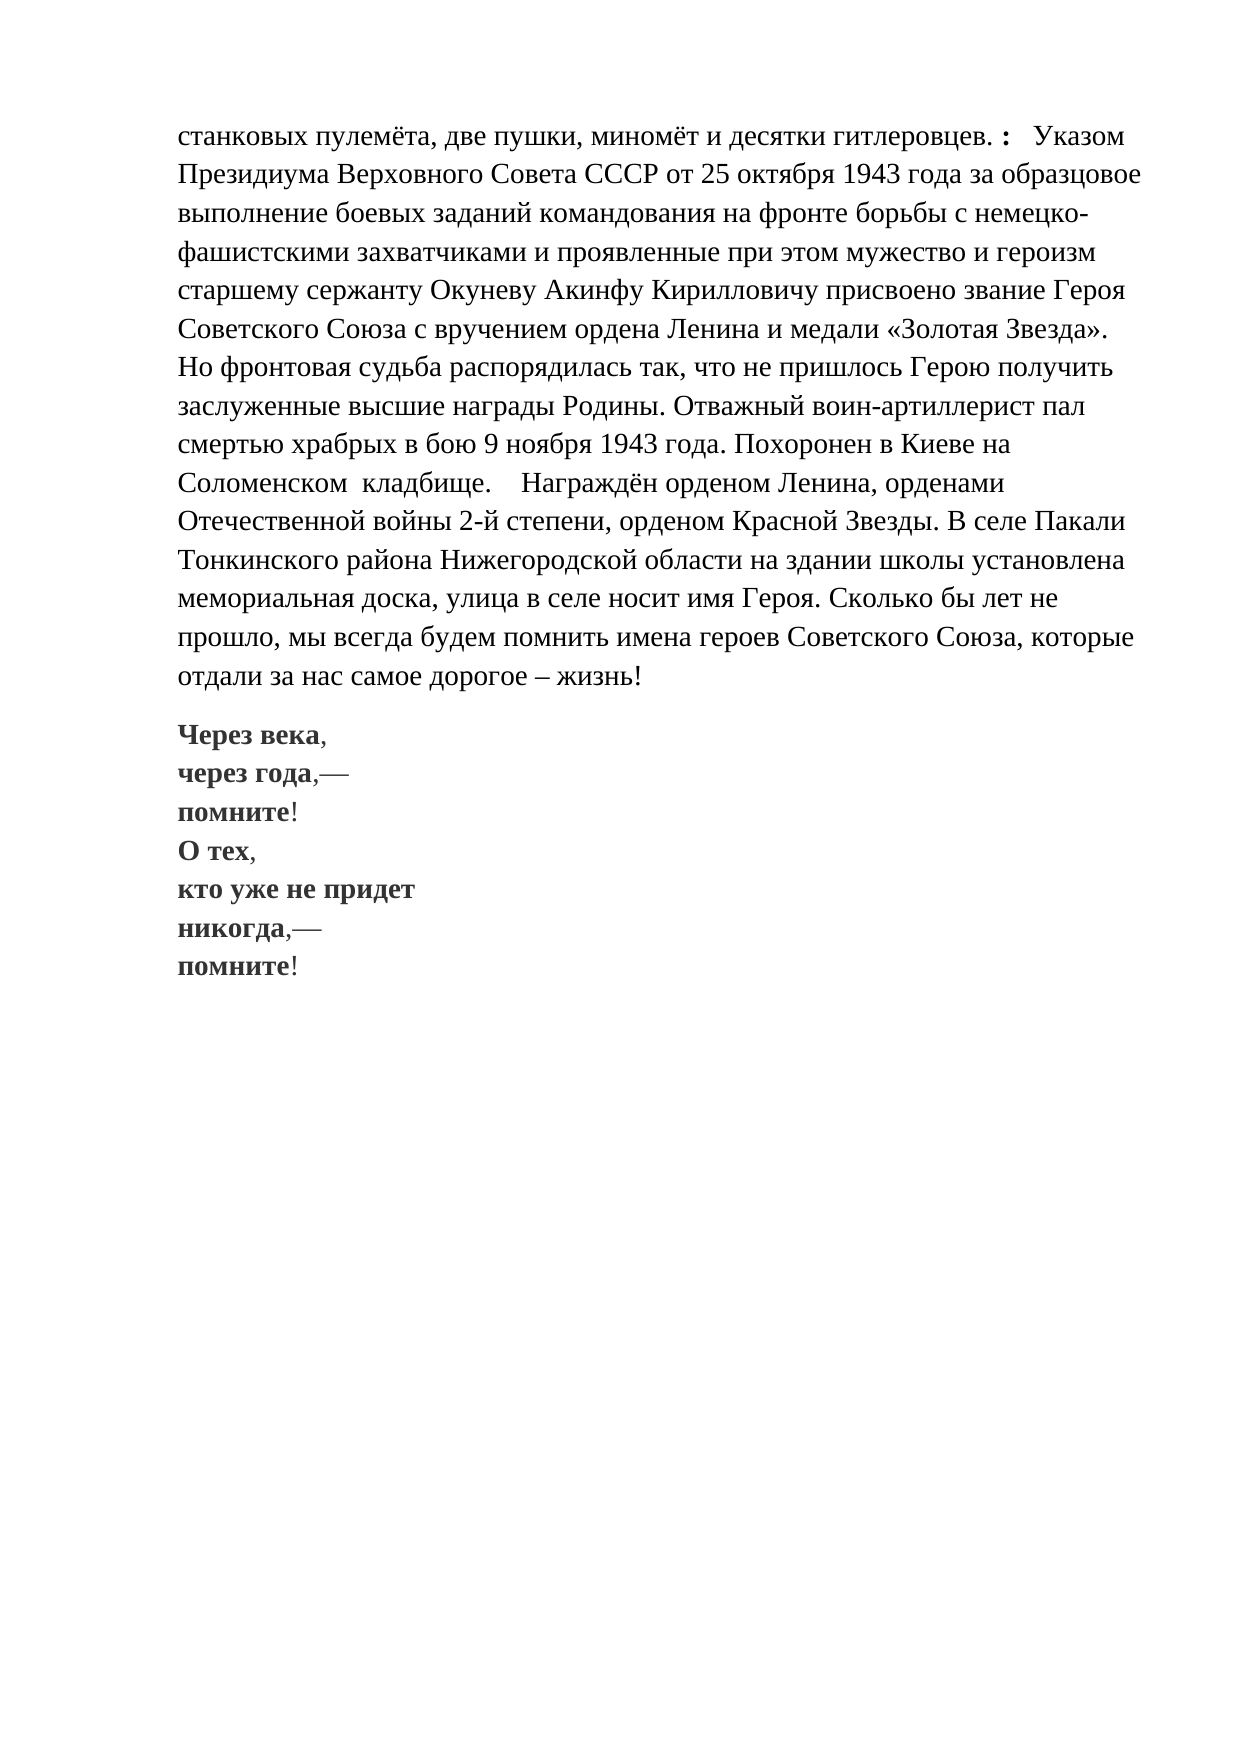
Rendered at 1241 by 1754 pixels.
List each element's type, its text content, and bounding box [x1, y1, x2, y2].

text Через века, через года,— помните! О тех, кто уже не придет никогда,— помните! [177, 717, 1152, 982]
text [177, 118, 1152, 691]
